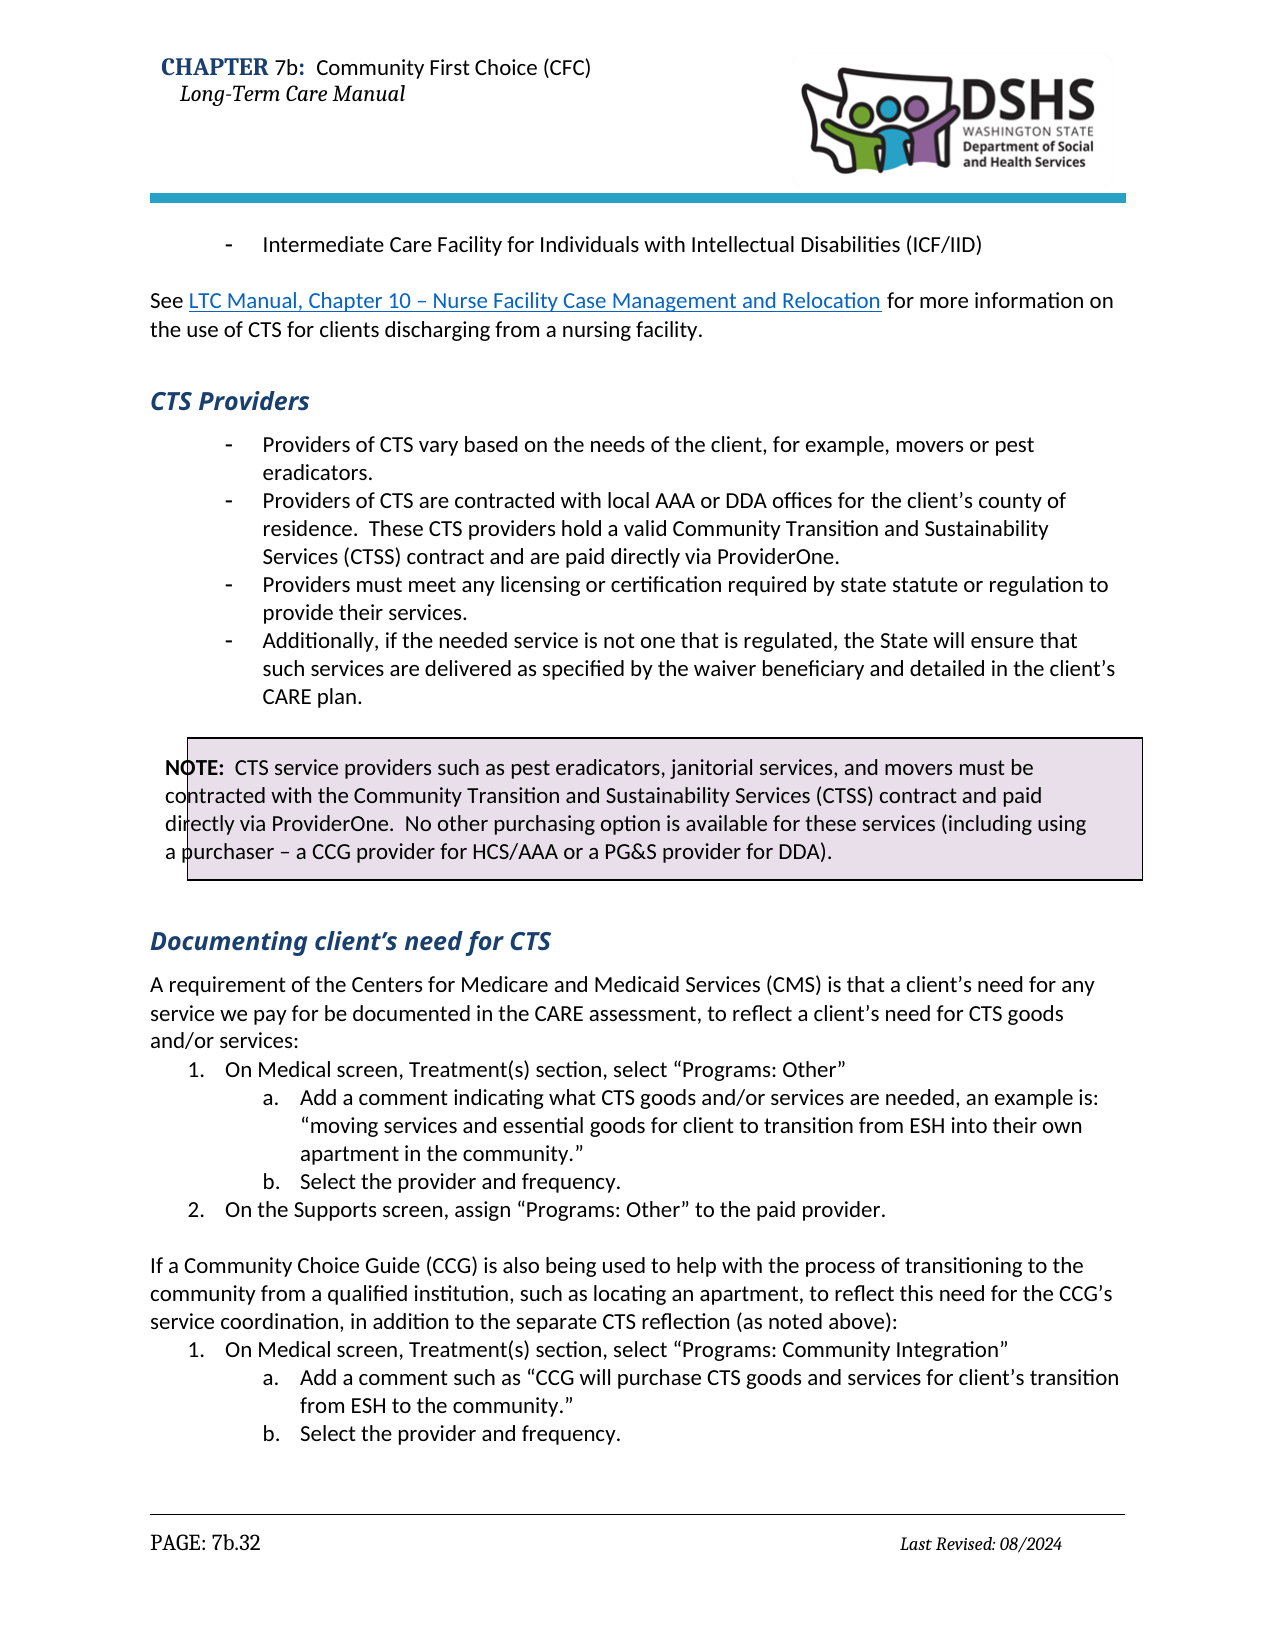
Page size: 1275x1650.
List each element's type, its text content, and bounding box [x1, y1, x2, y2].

list On Medical screen, Treatment(s) section, select “Programs: Community Integration” [187, 1335, 1125, 1363]
list Providers of CTS vary based on the needs of the client, for example, movers or pest eradicators. [225, 430, 1125, 486]
list Additionally, if the needed service is not one that is regulated, the State will ensure that such services are delivered as specified by the waiver beneficiary and detailed in the client’s CARE plan. [225, 626, 1125, 710]
list Providers of CTS are contracted with local AAA or DDA offices for the client’s county of residence. These CTS providers hold a valid Community Transition and Sustainability Services (CTSS) contract and are paid directly via ProviderOne. [225, 486, 1125, 570]
list Intermediate Care Facility for Individuals with Intellectual Disabilities (ICF/IID) [225, 231, 1125, 259]
list Select the provider and frequency. [262, 1419, 1125, 1447]
list Select the provider and frequency. [262, 1167, 1125, 1195]
picture [791, 52, 1115, 189]
list On Medical screen, Treatment(s) section, select “Programs: Other” [187, 1055, 1125, 1083]
text A requirement of the Centers for Medicare and Medicaid Services (CMS) is that a client’s need for any service we pay for be documented in the CARE assessment, to reflect a client’s need for CTS goods and/or services: [150, 971, 1125, 1055]
list If a Community Choice Guide (CCG) is also being used to help with the process of transitioning to the community from a qualified institution, such as locating an apartment, to reflect this need for the CCG’s service coordination, in addition to the separate CTS reflection (as noted above): [150, 1251, 1125, 1335]
list Add a comment indicating what CTS goods and/or services are needed, an example is: “moving services and essential goods for client to transition from ESH into their own apartment in the community.” [262, 1083, 1125, 1167]
list See LTC Manual, Chapter 10 – Nurse Facility Case Management and Relocation for more information on the use of CTS for clients discharging from a nursing facility. [150, 287, 1125, 343]
list Providers must meet any licensing or certification required by state statute or regulation to provide their services. [225, 570, 1125, 626]
subtitle Documenting client’s need for CTS [150, 924, 1125, 958]
list Add a comment such as “CCG will purchase CTS goods and services for client’s transition from ESH to the community.” [262, 1363, 1125, 1419]
subtitle CTS Providers [150, 383, 1125, 417]
list On the Supports screen, assign “Programs: Other” to the paid provider. [187, 1195, 1125, 1223]
